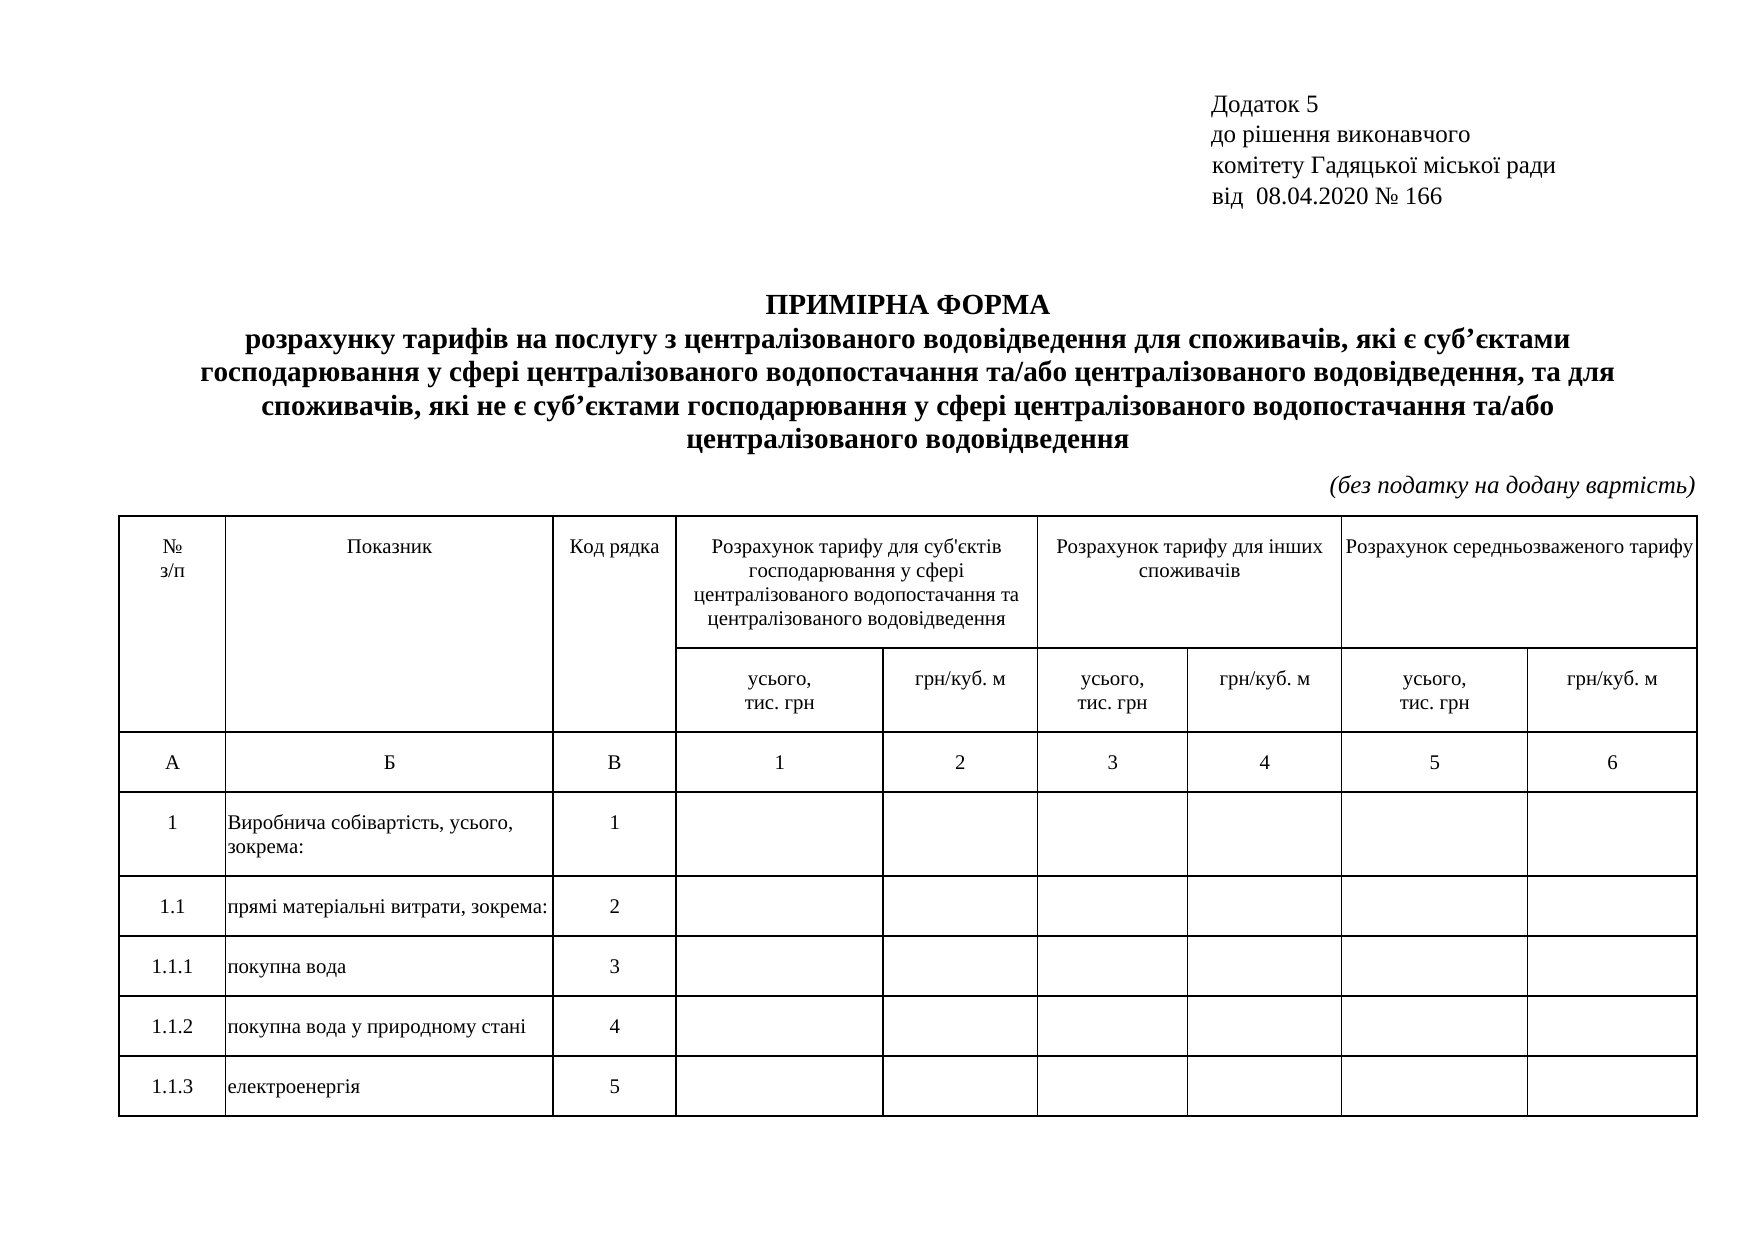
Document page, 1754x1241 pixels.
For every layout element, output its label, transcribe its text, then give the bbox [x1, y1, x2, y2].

table_cell [1528, 997, 1696, 1055]
table_cell [677, 937, 882, 995]
table_cell 4 [554, 997, 675, 1055]
table_cell [1188, 1057, 1341, 1115]
table_cell покупна вода у природному стані [226, 997, 552, 1055]
table_cell [1188, 877, 1341, 935]
table_cell [1038, 997, 1187, 1055]
table_cell [1038, 793, 1187, 875]
table_cell [1038, 877, 1187, 935]
table_cell грн/куб. м [1528, 649, 1696, 731]
table_cell 1 [554, 793, 675, 875]
table_cell [884, 1057, 1037, 1115]
table_cell [1528, 793, 1696, 875]
table_cell Виробнича собівартість, усього, зокрема: [226, 793, 552, 875]
table_header № з/п [120, 517, 225, 731]
table_cell [1528, 1057, 1696, 1115]
table_cell усього, тис. грн [677, 649, 882, 731]
table_cell 5 [554, 1057, 675, 1115]
text ПРИМІРНА ФОРМА розрахунку тарифів на послугу з централізованого водовідведення для споживачів, які є суб’єктами господарювання у сфері централізованого водопостачання та/або централізованого водовідведення, та для споживачів, які не є суб’єктами господарювання у сфері централізованого водопостачання та/або централізованого водовідведення [165, 287, 1651, 455]
table_header Розрахунок тарифу для інших споживачів [1038, 517, 1341, 647]
table_header Код рядка [554, 517, 675, 731]
table_cell 5 [1342, 733, 1527, 791]
table_header Показник [226, 517, 552, 731]
table_cell [1188, 997, 1341, 1055]
table_cell [677, 1057, 882, 1115]
table_cell усього, тис. грн [1038, 649, 1187, 731]
table_cell [1528, 937, 1696, 995]
table_cell 1 [120, 793, 225, 875]
table_cell [884, 937, 1037, 995]
table_cell [1342, 937, 1527, 995]
table_cell [1342, 877, 1527, 935]
table_cell [1528, 877, 1696, 935]
table_cell 1.1.2 [120, 997, 225, 1055]
table_header Додаток 5 до рішення виконавчого комітету Гадяцької міської ради від 08.04.2020 № 166 [118, 89, 1698, 272]
table_cell [884, 877, 1037, 935]
table_cell [677, 877, 882, 935]
table_cell 2 [884, 733, 1037, 791]
table_cell Б [226, 733, 552, 791]
table_cell покупна вода [226, 937, 552, 995]
table_cell [1342, 1057, 1527, 1115]
table_cell 3 [554, 937, 675, 995]
table_cell [1038, 937, 1187, 995]
table_cell прямі матеріальні витрати, зокрема: [226, 877, 552, 935]
table_header Розрахунок середньозваженого тарифу [1342, 517, 1696, 647]
table_cell [1342, 997, 1527, 1055]
table_header Розрахунок тарифу для суб'єктів господарювання у сфері централізованого водопостачання та централізованого водовідведення [677, 517, 1037, 647]
table_cell 4 [1188, 733, 1341, 791]
table_cell грн/куб. м [884, 649, 1037, 731]
table_cell В [554, 733, 675, 791]
table_cell [1188, 793, 1341, 875]
table_cell 2 [554, 877, 675, 935]
table_cell [1188, 937, 1341, 995]
table_cell усього, тис. грн [1342, 649, 1527, 731]
table_cell електроенергія [226, 1057, 552, 1115]
text (без податку на додану вартість) [118, 471, 1698, 499]
table_cell [1342, 793, 1527, 875]
table_cell грн/куб. м [1188, 649, 1341, 731]
table_cell [677, 793, 882, 875]
table_cell 1 [677, 733, 882, 791]
table_cell [677, 997, 882, 1055]
table_cell 3 [1038, 733, 1187, 791]
table_cell 1.1.3 [120, 1057, 225, 1115]
table_cell 6 [1528, 733, 1696, 791]
table_cell [884, 997, 1037, 1055]
table_cell [884, 793, 1037, 875]
table_cell 1.1.1 [120, 937, 225, 995]
table_cell А [120, 733, 225, 791]
table_cell [1038, 1057, 1187, 1115]
table_cell 1.1 [120, 877, 225, 935]
